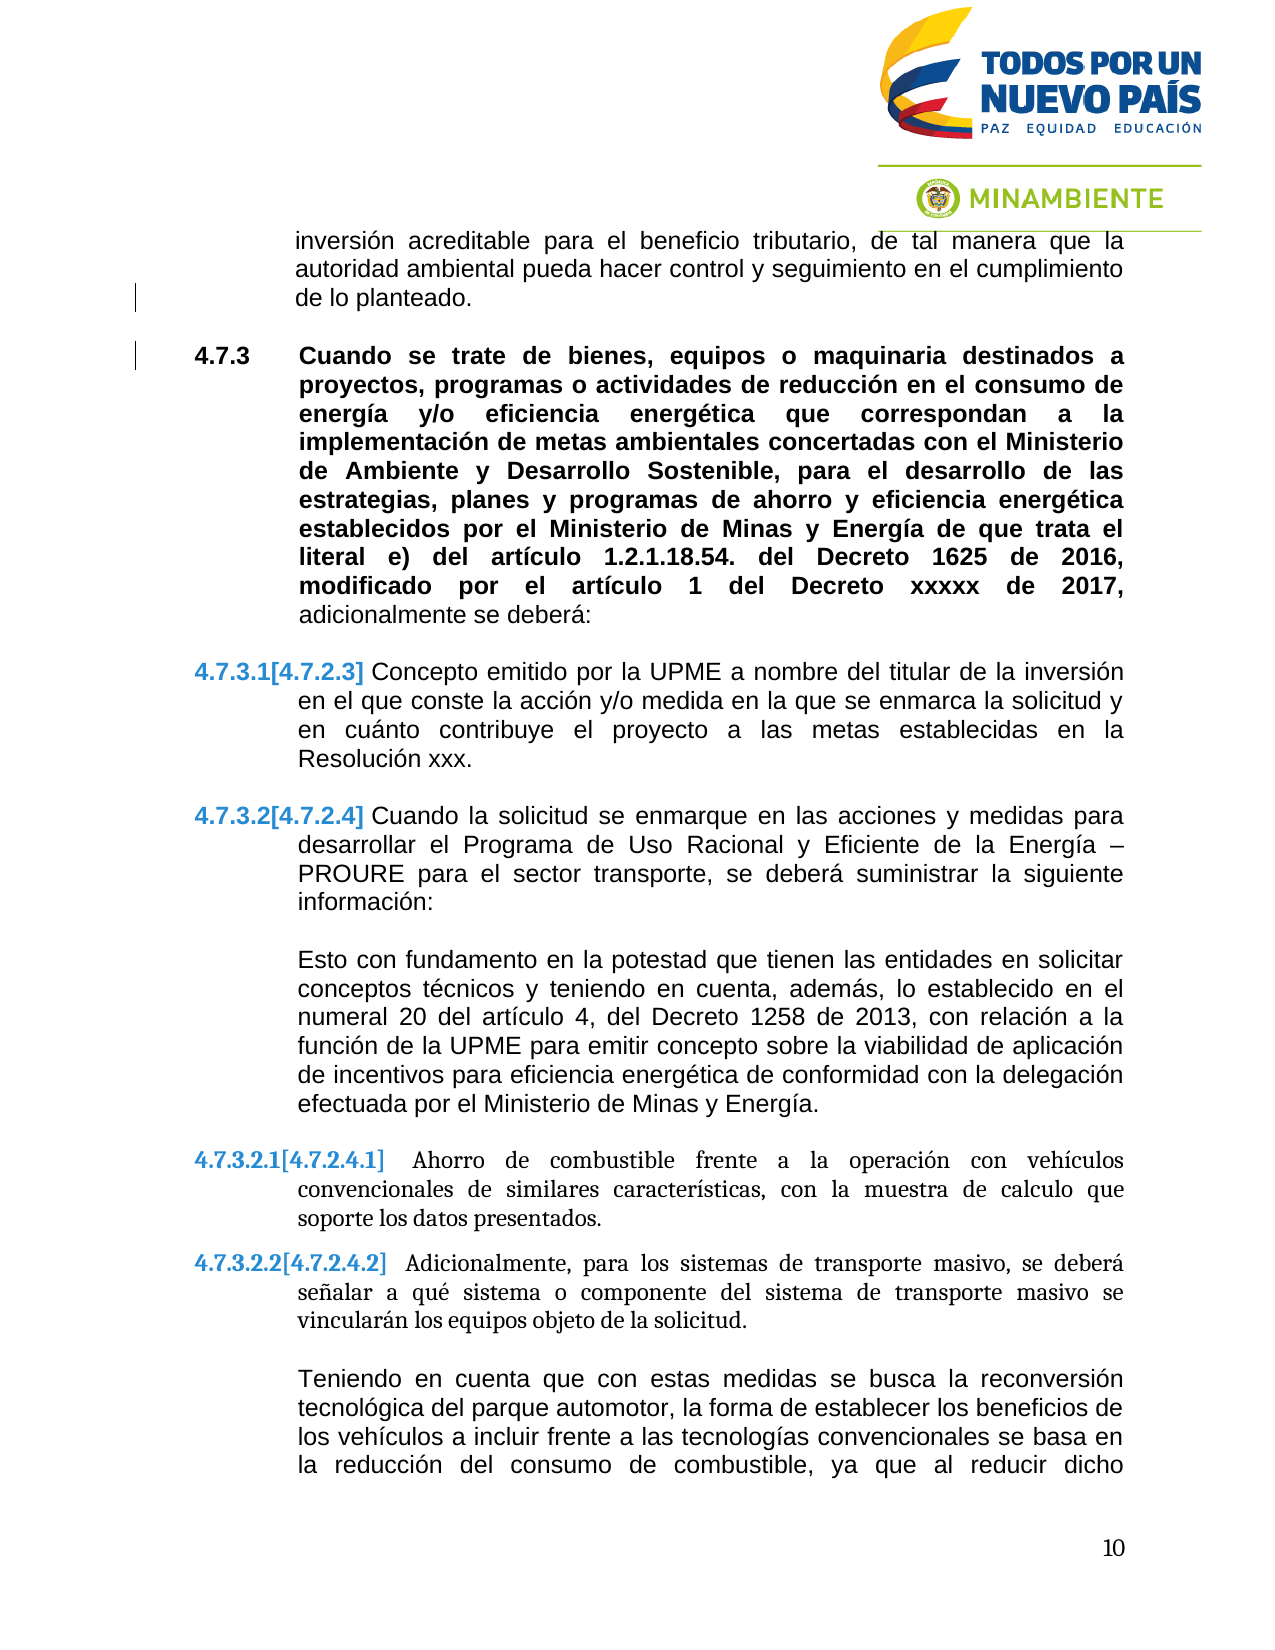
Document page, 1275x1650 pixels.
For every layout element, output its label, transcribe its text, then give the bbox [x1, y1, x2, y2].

list Cuando la solicitud se enmarque en las acciones y medidas para desarrollar el Programa de Uso Racional y Eficiente de la Energía – PROURE para el sector transporte, se deberá suministrar la siguiente información: [194, 801, 1125, 916]
picture [877, 7, 1203, 232]
list Concepto emitido por la UPME a nombre del titular de la inversión en el que conste la acción y/o medida en la que se enmarca la solicitud y en cuánto contribuye el proyecto a las metas establecidas en la Resolución xxx. [194, 657, 1125, 772]
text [298, 1364, 1125, 1479]
list Ahorro de combustible frente a la operación con vehículos convencionales de similares características, con la muestra de calculo que soporte los datos presentados. [194, 1146, 1125, 1232]
list Adicionalmente, para los sistemas de transporte masivo, se deberá señalar a qué sistema o componente del sistema de transporte masivo se vincularán los equipos objeto de la solicitud. [194, 1249, 1125, 1335]
list Esto con fundamento en la potestad que tienen las entidades en solicitar conceptos técnicos y teniendo en cuenta, además, lo establecido en el numeral 20 del artículo 4, del Decreto 1258 de 2013, con relación a la función de la UPME para emitir concepto sobre la viabilidad de aplicación de incentivos para eficiencia energética de conformidad con la delegación efectuada por el Ministerio de Minas y Energía. [297, 945, 1125, 1117]
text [295, 226, 1125, 312]
list Cuando se trate de bienes, equipos o maquinaria destinados a proyectos, programas o actividades de reducción en el consumo de energía y/o eficiencia energética que correspondan a la implementación de metas ambientales concertadas con el Ministerio de Ambiente y Desarrollo Sostenible, para el desarrollo de las estrategias, planes y programas de ahorro y eficiencia energética establecidos por el Ministerio de Minas y Energía de que trata el literal e) del artículo 1.2.1.18.54. del Decreto 1625 de 2016, modificado por el artículo 1 del Decreto xxxxx de 2017, adicionalmente se deberá: [194, 341, 1125, 628]
